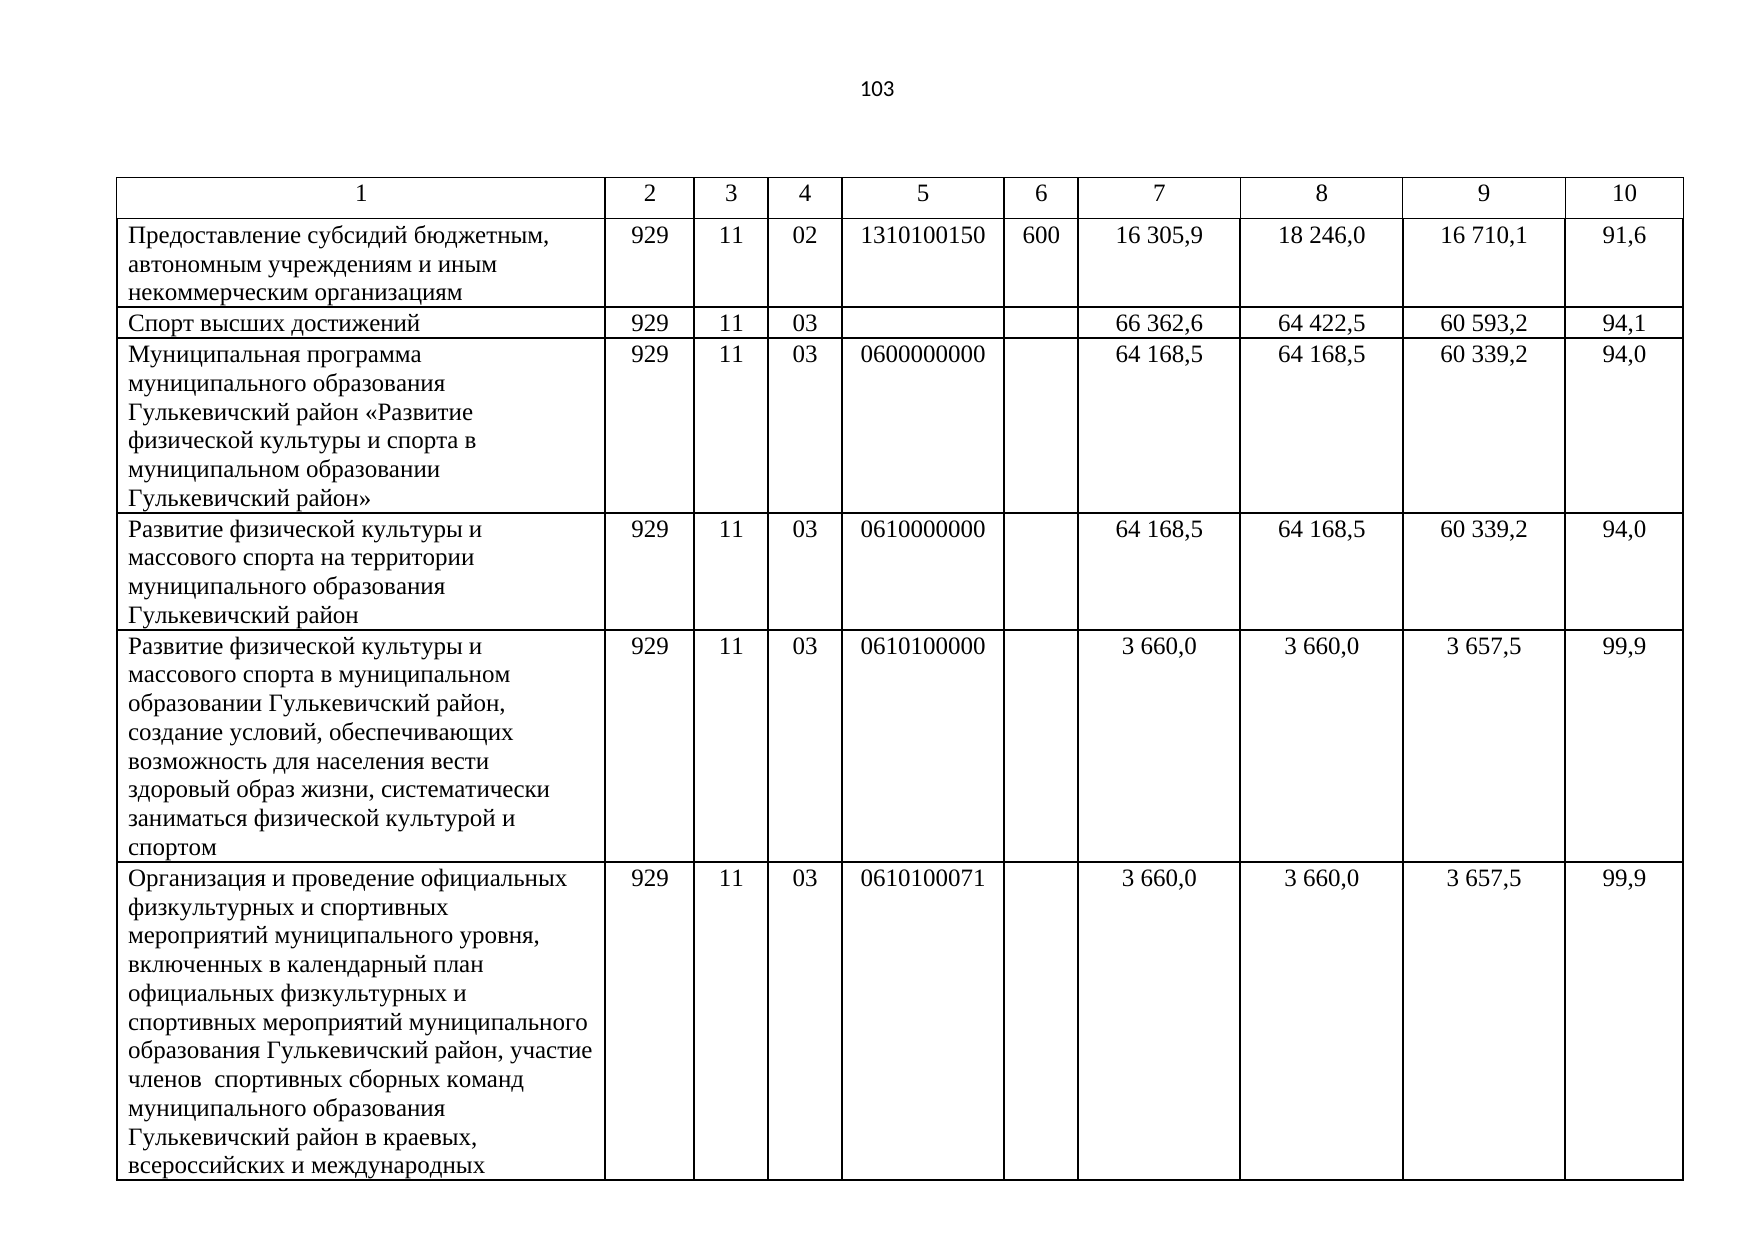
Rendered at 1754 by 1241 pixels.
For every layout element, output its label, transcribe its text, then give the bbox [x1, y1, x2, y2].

table_header 1 [117, 178, 604, 218]
table_header 8 [1241, 178, 1402, 218]
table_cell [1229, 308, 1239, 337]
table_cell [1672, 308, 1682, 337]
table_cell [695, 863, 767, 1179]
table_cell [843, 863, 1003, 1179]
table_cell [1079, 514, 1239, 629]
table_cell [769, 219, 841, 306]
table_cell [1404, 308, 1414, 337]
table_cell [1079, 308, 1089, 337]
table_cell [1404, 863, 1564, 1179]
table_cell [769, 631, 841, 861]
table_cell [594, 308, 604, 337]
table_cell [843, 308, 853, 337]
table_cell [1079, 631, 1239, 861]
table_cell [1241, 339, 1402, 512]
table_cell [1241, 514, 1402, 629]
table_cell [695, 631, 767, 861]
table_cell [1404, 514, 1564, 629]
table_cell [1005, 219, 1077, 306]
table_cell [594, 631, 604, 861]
table_header 3 [695, 178, 767, 218]
table_header 6 [1005, 178, 1077, 218]
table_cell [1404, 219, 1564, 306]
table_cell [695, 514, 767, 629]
table_header 5 [843, 178, 1003, 218]
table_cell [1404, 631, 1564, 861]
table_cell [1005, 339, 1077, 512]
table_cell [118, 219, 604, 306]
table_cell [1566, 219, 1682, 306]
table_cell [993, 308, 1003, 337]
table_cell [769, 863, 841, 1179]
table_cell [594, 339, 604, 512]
table_header 9 [1403, 178, 1565, 218]
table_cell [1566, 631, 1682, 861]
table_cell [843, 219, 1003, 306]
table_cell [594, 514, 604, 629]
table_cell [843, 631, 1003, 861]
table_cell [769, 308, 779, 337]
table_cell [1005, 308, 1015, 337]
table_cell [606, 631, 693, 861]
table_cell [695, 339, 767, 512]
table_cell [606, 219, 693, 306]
table_header 10 [1566, 178, 1683, 218]
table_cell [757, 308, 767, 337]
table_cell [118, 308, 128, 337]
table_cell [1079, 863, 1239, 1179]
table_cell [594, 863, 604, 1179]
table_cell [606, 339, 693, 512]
table_header 2 [606, 178, 693, 218]
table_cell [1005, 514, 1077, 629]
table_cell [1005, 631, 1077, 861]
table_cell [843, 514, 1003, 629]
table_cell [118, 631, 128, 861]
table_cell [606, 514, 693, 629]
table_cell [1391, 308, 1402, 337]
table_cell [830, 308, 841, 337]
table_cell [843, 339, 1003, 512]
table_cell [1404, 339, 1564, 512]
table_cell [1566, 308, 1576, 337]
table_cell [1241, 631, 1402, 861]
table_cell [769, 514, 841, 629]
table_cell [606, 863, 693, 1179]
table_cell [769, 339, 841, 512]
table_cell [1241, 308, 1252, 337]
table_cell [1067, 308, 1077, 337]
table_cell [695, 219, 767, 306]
table_header 4 [769, 178, 841, 218]
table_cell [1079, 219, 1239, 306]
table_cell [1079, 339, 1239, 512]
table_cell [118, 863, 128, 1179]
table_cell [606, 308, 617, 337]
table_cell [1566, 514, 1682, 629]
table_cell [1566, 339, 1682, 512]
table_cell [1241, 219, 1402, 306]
table_header 7 [1079, 178, 1240, 218]
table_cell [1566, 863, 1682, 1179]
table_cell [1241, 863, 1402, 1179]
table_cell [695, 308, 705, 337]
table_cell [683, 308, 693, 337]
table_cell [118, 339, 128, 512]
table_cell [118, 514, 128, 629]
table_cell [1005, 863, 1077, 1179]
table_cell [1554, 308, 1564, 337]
